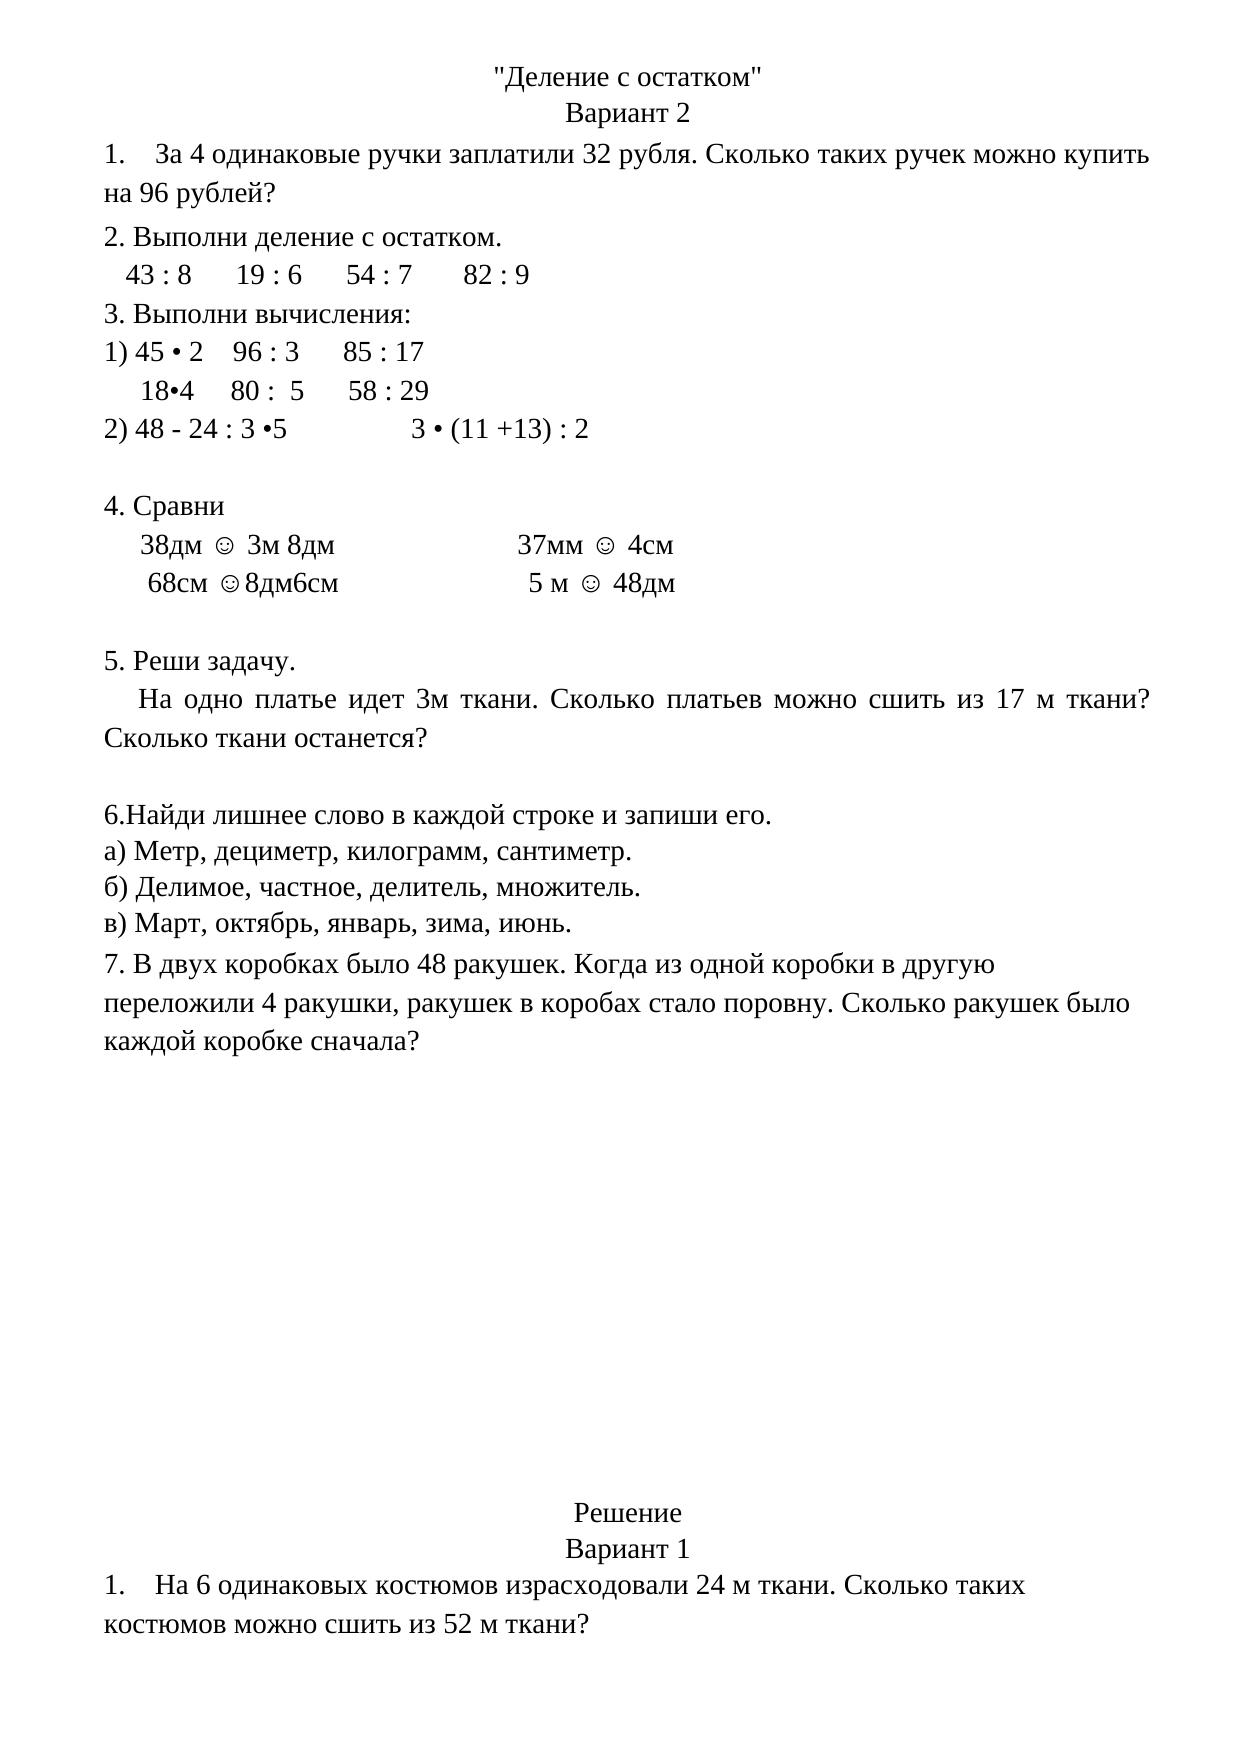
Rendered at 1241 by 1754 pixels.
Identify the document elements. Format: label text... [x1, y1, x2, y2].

text "Деление с остатком" [103, 59, 1152, 93]
text 7. В двух коробках было 48 ракушек. Когда из одной коробки в другую переложили 4 ракушки, ракушек в коробах стало поровну. Сколько ракушек было каждой коробке сначала? [103, 946, 1152, 1057]
text 38дм ☺ 3м 8дм 37мм ☺ 4см [103, 527, 1152, 561]
text 1. На 6 одинаковых костюмов израсходовали 24 м ткани. Сколько таких костюмов можно сшить из 52 м ткани? [103, 1567, 1152, 1639]
text На одно платье идет 3м ткани. Сколько платьев можно сшить из 17 м ткани? Сколько ткани останется? [103, 681, 1152, 753]
text 18•4 80 : 5 58 : 29 [103, 373, 1152, 406]
text 4. Сравни [103, 488, 1152, 522]
text Вариант 1 [103, 1531, 1152, 1565]
text 3. Выполни вычисления: [103, 296, 1152, 329]
text 1. За 4 одинаковые ручки заплатили 32 рубля. Сколько таких ручек можно купить на 96 рублей? [103, 136, 1152, 208]
text 2) 48 - 24 : 3 •5 3 • (11 +13) : 2 [103, 411, 1152, 445]
text а) Метр, дециметр, килограмм, сантиметр. [103, 833, 1152, 866]
text 5. Реши задачу. [103, 643, 1152, 676]
text 68см ☺8дм6см 5 м ☺ 48дм [103, 566, 1152, 599]
text б) Делимое, частное, делитель, множитель. [103, 869, 1152, 903]
text в) Март, октябрь, январь, зима, июнь. [103, 905, 1152, 939]
text Решение [103, 1495, 1152, 1528]
text 2. Выполни деление с остатком. [103, 219, 1152, 252]
text 6.Найди лишнее слово в каждой строке и запиши его. [103, 797, 1152, 830]
text 43 : 8 19 : 6 54 : 7 82 : 9 [103, 257, 1152, 291]
text Вариант 2 [103, 95, 1152, 129]
text 1) 45 • 2 96 : 3 85 : 17 [103, 334, 1152, 368]
